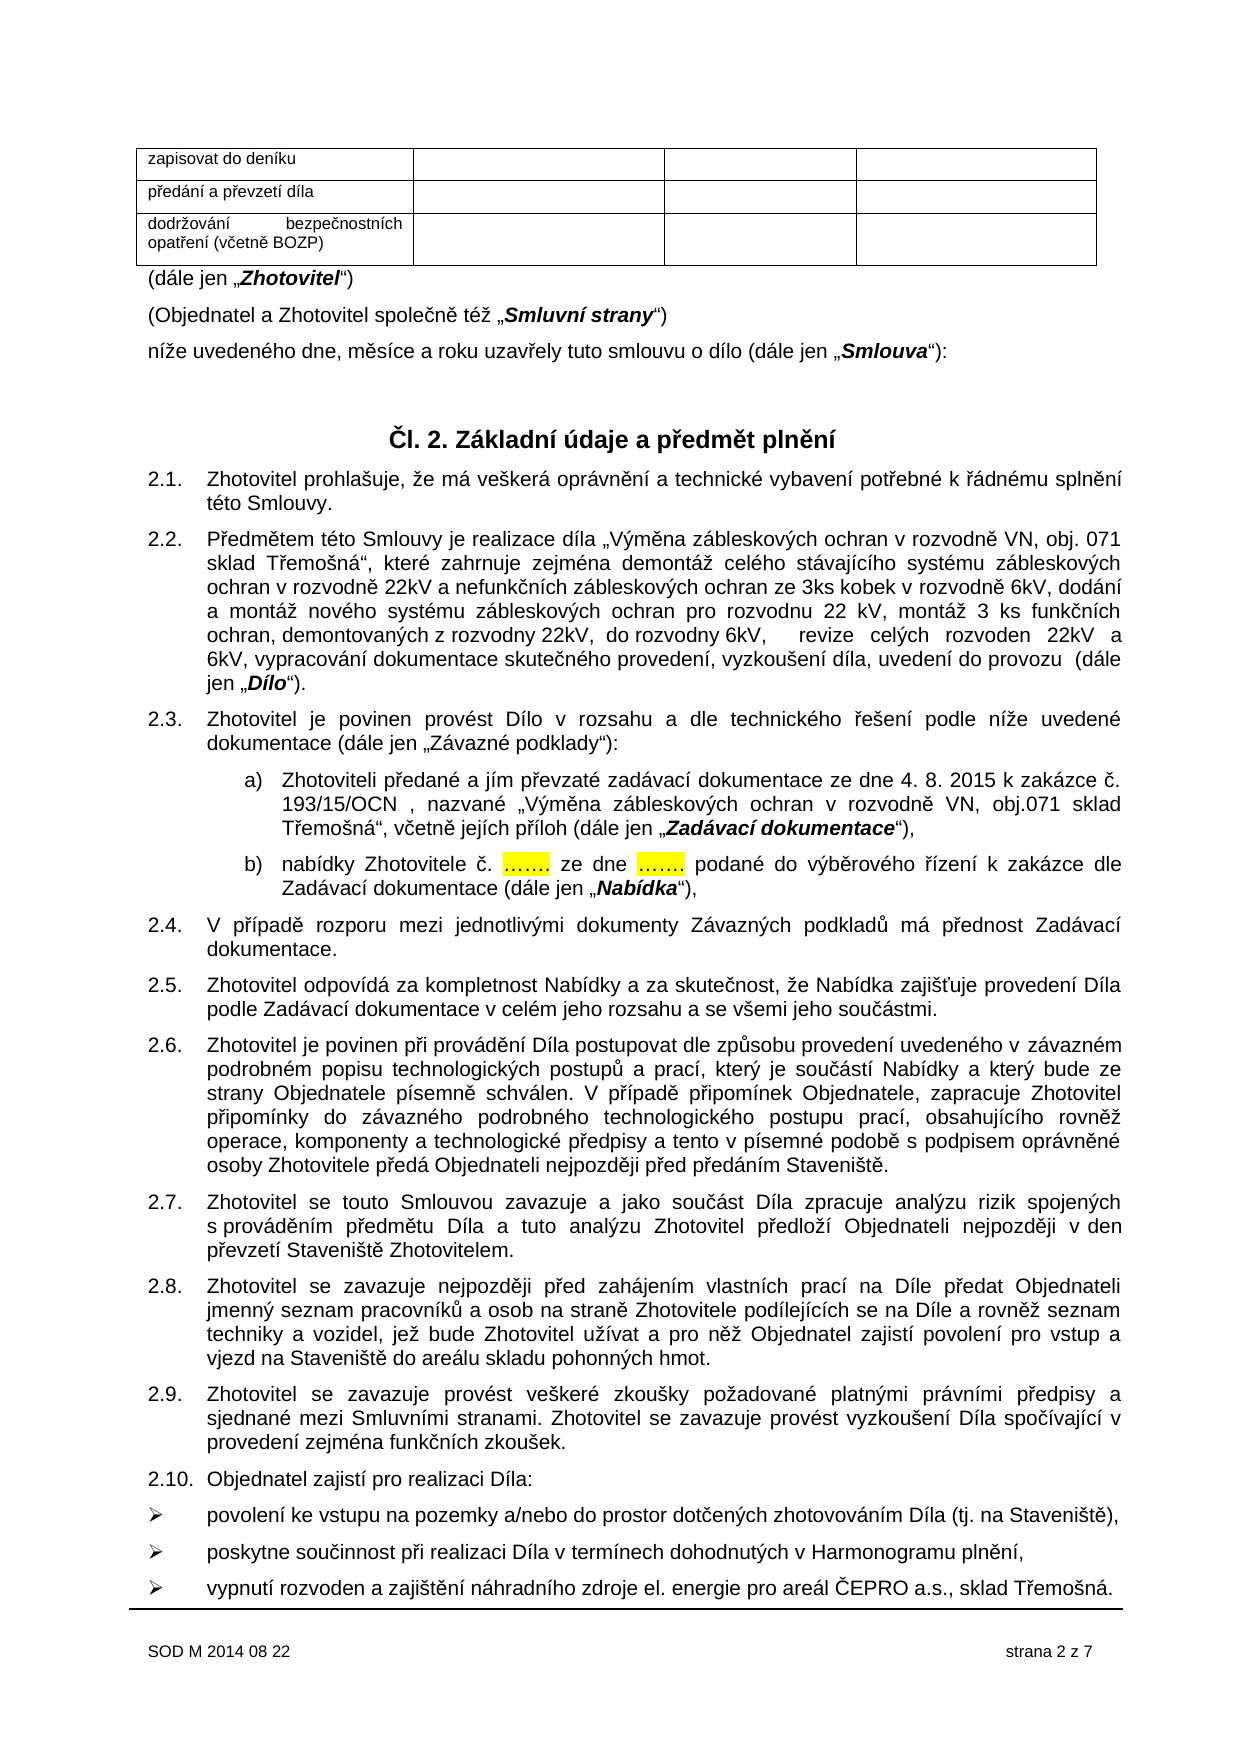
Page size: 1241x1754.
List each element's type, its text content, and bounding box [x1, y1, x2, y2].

list (Objednatel a Zhotovitel společně též „Smluvní strany“) [148, 302, 1122, 326]
list vypnutí rozvoden a zajištění náhradního zdroje el. energie pro areál ČEPRO a.s., sklad Třemošná. [148, 1576, 1122, 1600]
text Předmětem této Smlouvy je realizace díla „Výměna zábleskových ochran v rozvodně VN, obj. 071 sklad Třemošná“, které zahrnuje zejména demontáž celého stávajícího systému zábleskových ochran v rozvodně 22kV a nefunkčních zábleskových ochran ze 3ks kobek v rozvodně 6kV, dodání a montáž nového systému zábleskových ochran pro rozvodnu 22 kV, montáž 3 ks funkčních ochran, demontovaných z rozvodny 22kV, do rozvodny 6kV, revize celých rozvoden 22kV a 6kV, vypracování dokumentace skutečného provedení, vyzkoušení díla, uvedení do provozu (dále jen „Dílo“). [148, 527, 1122, 695]
table_cell [857, 149, 1096, 180]
text Zhotovitel je povinen při provádění Díla postupovat dle způsobu provedení uvedeného v závazném podrobném popisu technologických postupů a prací, který je součástí Nabídky a který bude ze strany Objednatele písemně schválen. V případě připomínek Objednatele, zapracuje Zhotovitel připomínky do závazného podrobného technologického postupu prací, obsahujícího rovněž operace, komponenty a technologické předpisy a tento v písemné podobě s podpisem oprávněné osoby Zhotovitele předá Objednateli nejpozději před předáním Staveniště. [148, 1033, 1122, 1177]
list Zhotoviteli předané a jím převzaté zadávací dokumentace ze dne 4. 8. 2015 k zakázce č. 193/15/OCN , nazvané „Výměna zábleskových ochran v rozvodně VN, obj.071 sklad Třemošná“, včetně jejích příloh (dále jen „Zadávací dokumentace“), [244, 768, 1122, 839]
table_cell [414, 214, 664, 265]
text V případě rozporu mezi jednotlivými dokumenty Závazných podkladů má přednost Zadávací dokumentace. [148, 912, 1122, 960]
table_cell [857, 181, 1096, 213]
table_cell [665, 214, 856, 265]
table_cell dodržování bezpečnostních opatření (včetně BOZP) [137, 214, 413, 265]
list nabídky Zhotovitele č. ……. ze dne ……. podané do výběrového řízení k zakázce dle Zadávací dokumentace (dále jen „Nabídka“), [244, 852, 1122, 900]
text Zhotovitel prohlašuje, že má veškerá oprávnění a technické vybavení potřebné k řádnému splnění této Smlouvy. [148, 467, 1122, 514]
list povolení ke vstupu na pozemky a/nebo do prostor dotčených zhotovováním Díla (tj. na Staveniště), [148, 1503, 1122, 1527]
text Zhotovitel odpovídá za kompletnost Nabídky a za skutečnost, že Nabídka zajišťuje provedení Díla podle Zadávací dokumentace v celém jeho rozsahu a se všemi jeho součástmi. [148, 973, 1122, 1021]
table_cell předání a převzetí díla [137, 181, 413, 213]
table_cell [414, 149, 664, 180]
table_cell [665, 181, 856, 213]
text Základní údaje a předmět plnění [102, 425, 1122, 454]
text Zhotovitel se zavazuje nejpozději před zahájením vlastních prací na Díle předat Objednateli jmenný seznam pracovníků a osob na straně Zhotovitele podílejících se na Díle a rovněž seznam techniky a vozidel, jež bude Zhotovitel užívat a pro něž Objednatel zajistí povolení pro vstup a vjezd na Staveniště do areálu skladu pohonných hmot. [148, 1274, 1122, 1370]
table_cell [414, 181, 664, 213]
text Objednatel zajistí pro realizaci Díla: [148, 1467, 1122, 1491]
table_cell [857, 214, 1096, 265]
text Zhotovitel se zavazuje provést veškeré zkoušky požadované platnými právními předpisy a sjednané mezi Smluvními stranami. Zhotovitel se zavazuje provést vyzkoušení Díla spočívající v provedení zejména funkčních zkoušek. [148, 1382, 1122, 1454]
list (dále jen „Zhotovitel“) [148, 266, 1122, 290]
text Zhotovitel se touto Smlouvou zavazuje a jako součást Díla zpracuje analýzu rizik spojených s prováděním předmětu Díla a tuto analýzu Zhotovitel předloží Objednateli nejpozději v den převzetí Staveniště Zhotovitelem. [148, 1189, 1122, 1261]
table_cell [665, 149, 856, 180]
text Zhotovitel je povinen provést Dílo v rozsahu a dle technického řešení podle níže uvedené dokumentace (dále jen „Závazné podklady“): [148, 707, 1122, 755]
table_cell zapisovat do deníku [137, 149, 413, 180]
list níže uvedeného dne, měsíce a roku uzavřely tuto smlouvu o dílo (dále jen „Smlouva“): [148, 339, 1122, 363]
list poskytne součinnost při realizaci Díla v termínech dohodnutých v Harmonogramu plnění, [148, 1539, 1122, 1564]
